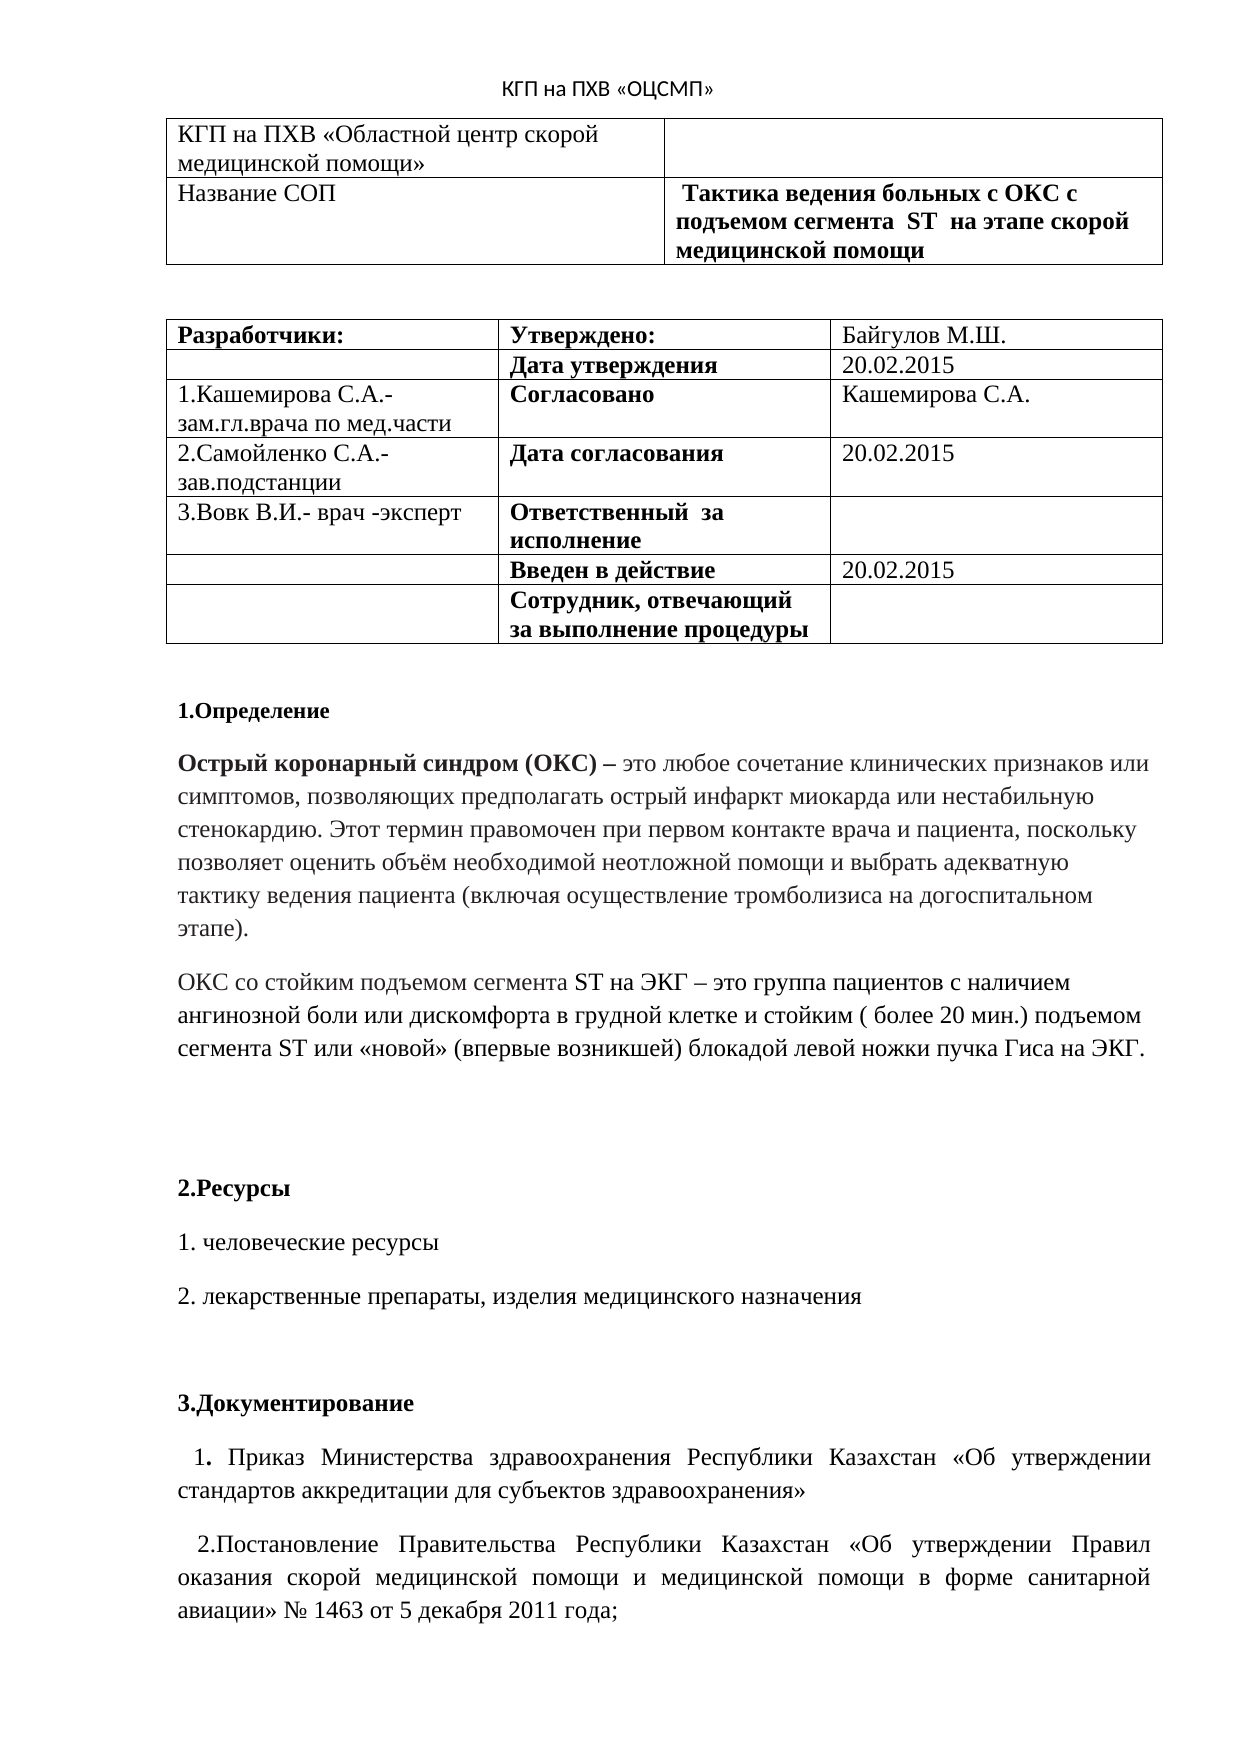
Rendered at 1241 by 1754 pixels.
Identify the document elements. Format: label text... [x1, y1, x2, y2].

text 1. Приказ Министерства здравоохранения Республики Казахстан «Об утверждении стандартов аккредитации для субъектов здравоохранения» [177, 1442, 1152, 1504]
table_cell 20.02.2015 [831, 438, 1162, 496]
table_cell [831, 497, 1162, 554]
text 1.Определение [177, 697, 1152, 724]
table_cell 20.02.2015 [831, 350, 1162, 378]
table_header Байгулов М.Ш. [831, 320, 1162, 349]
table_cell Сотрудник, отвечающий за выполнение процедуры [499, 585, 830, 642]
table_cell [167, 585, 498, 642]
text 2.Ресурсы [177, 1173, 1152, 1202]
table_cell Название СОП [167, 178, 664, 264]
table_cell Тактика ведения больных с ОКС с подъемом сегмента ST на этапе скорой медицинской помощи [665, 178, 1162, 264]
table_cell 20.02.2015 [831, 555, 1162, 584]
table_cell 3.Вовк В.И.- врач -эксперт [167, 497, 498, 554]
table_cell Дата утверждения [499, 350, 830, 378]
text 2.Постановление Правительства Республики Казахстан «Об утверждении Правил оказания скорой медицинской помощи и медицинской помощи в форме санитарной авиации» № 1463 от 5 декабря 2011 года; [177, 1529, 1152, 1624]
text ОКС со стойким подъемом сегмента ST на ЭКГ – это группа пациентов с наличием ангинозной боли или дискомфорта в грудной клетке и стойким ( более 20 мин.) подъемом сегмента ST или «новой» (впервые возникшей) блокадой левой ножки пучка Гиса на ЭКГ. [177, 967, 1152, 1062]
table_header Разработчики: [167, 320, 498, 349]
table_header Утверждено: [499, 320, 830, 349]
table_cell Кашемирова С.А. [831, 380, 1162, 437]
text 2. лекарственные препараты, изделия медицинского назначения [177, 1281, 1152, 1309]
table_cell Согласовано [499, 380, 830, 437]
text Острый коронарный синдром (ОКС) – это любое сочетание клинических признаков или симптомов, позволяющих предполагать острый инфаркт миокарда или нестабильную стенокардию. Этот термин правомочен при первом контакте врача и пациента, поскольку позволяет оценить объём необходимой неотложной помощи и выбрать адекватную тактику ведения пациента (включая осуществление тромболизиса на догоспитальном этапе). [177, 748, 1152, 942]
table_cell Ответственный за исполнение [499, 497, 830, 554]
table_cell Дата согласования [499, 438, 830, 496]
table_cell 2.Самойленко С.А.-зав.подстанции [167, 438, 498, 496]
table_cell [831, 585, 1162, 642]
text 1. человеческие ресурсы [177, 1227, 1152, 1256]
text 3.Документирование [177, 1388, 1152, 1417]
table_cell 1.Кашемирова С.А.-зам.гл.врача по мед.части [167, 380, 498, 437]
table_cell [167, 555, 498, 584]
table_header КГП на ПХВ «Областной центр скорой медицинской помощи» [167, 119, 664, 177]
table_header [665, 119, 1162, 177]
table_cell Введен в действие [499, 555, 830, 584]
table_cell [167, 350, 498, 378]
